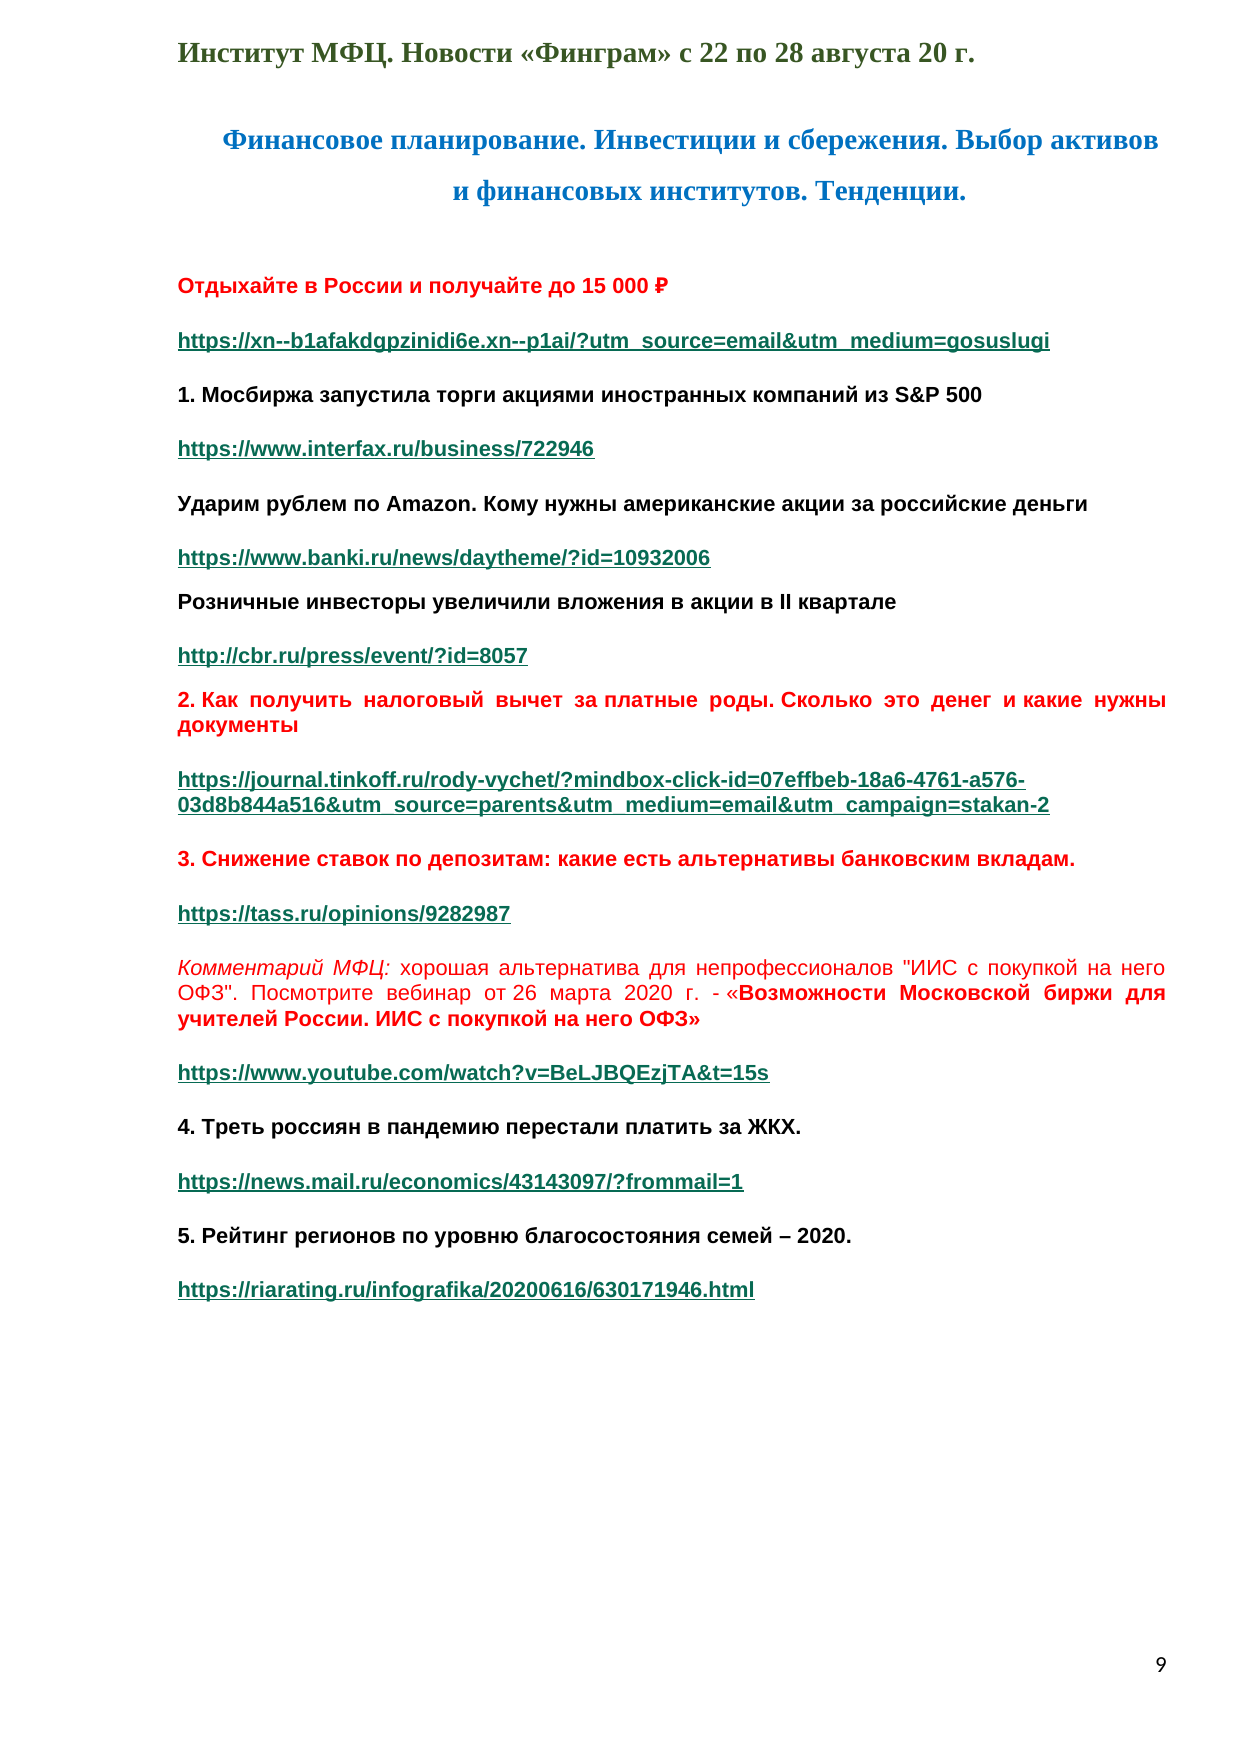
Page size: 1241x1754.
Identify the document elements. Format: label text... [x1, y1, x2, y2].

text Розничные инвесторы увеличили вложения в акции в II квартале [177, 589, 1167, 614]
text https://www.youtube.com/watch?v=BeLJBQEzjTA&t=15s [177, 1060, 1167, 1085]
text 2. Как получить налоговый вычет за платные роды. Сколько это денег и какие нужны документы [177, 687, 1167, 737]
text http://cbr.ru/press/event/?id=8057 [177, 643, 1167, 668]
text https://www.banki.ru/news/daytheme/?id=10932006 [177, 545, 1167, 570]
text 4. Треть россиян в пандемию перестали платить за ЖКХ. [177, 1114, 1167, 1139]
subtitle Финансовое планирование. Инвестиции и сбережения. Выбор активов и финансовых институтов. Тенденции. [215, 122, 1167, 206]
text Комментарий МФЦ: хорошая альтернатива для непрофессионалов "ИИС с покупкой на него ОФЗ". Посмотрите вебинар от 26 марта 2020 г. - «Возможности Московской биржи для учителей России. ИИС с покупкой на него ОФЗ» [177, 955, 1167, 1031]
text https://journal.tinkoff.ru/rody-vychet/?mindbox-click-id=07effbeb-18a6-4761-a576-03d8b844a516&utm_source=parents&utm_medium=email&utm_campaign=stakan-2 [177, 767, 1167, 817]
text Ударим рублем по Amazon. Кому нужны американские акции за российские деньги [177, 491, 1167, 516]
text https://tass.ru/opinions/9282987 [177, 901, 1167, 926]
text 5. Рейтинг регионов по уровню благосостояния семей – 2020. [177, 1223, 1167, 1248]
text 1. Мосбиржа запустила торги акциями иностранных компаний из S&P 500 [177, 382, 1167, 407]
text https://riarating.ru/infografika/20200616/630171946.html [177, 1277, 1167, 1331]
text 3. Снижение ставок по депозитам: какие есть альтернативы банковским вкладам. [177, 846, 1167, 871]
text https://news.mail.ru/economics/43143097/?frommail=1 [177, 1168, 1167, 1194]
text https://www.interfax.ru/business/722946 [177, 436, 1167, 461]
text https://xn--b1afakdgpzinidi6e.xn--p1ai/?utm_source=email&utm_medium=gosuslugi [177, 327, 1167, 353]
text Отдыхайте в России и получайте до 15 000 ₽ [177, 248, 1167, 298]
